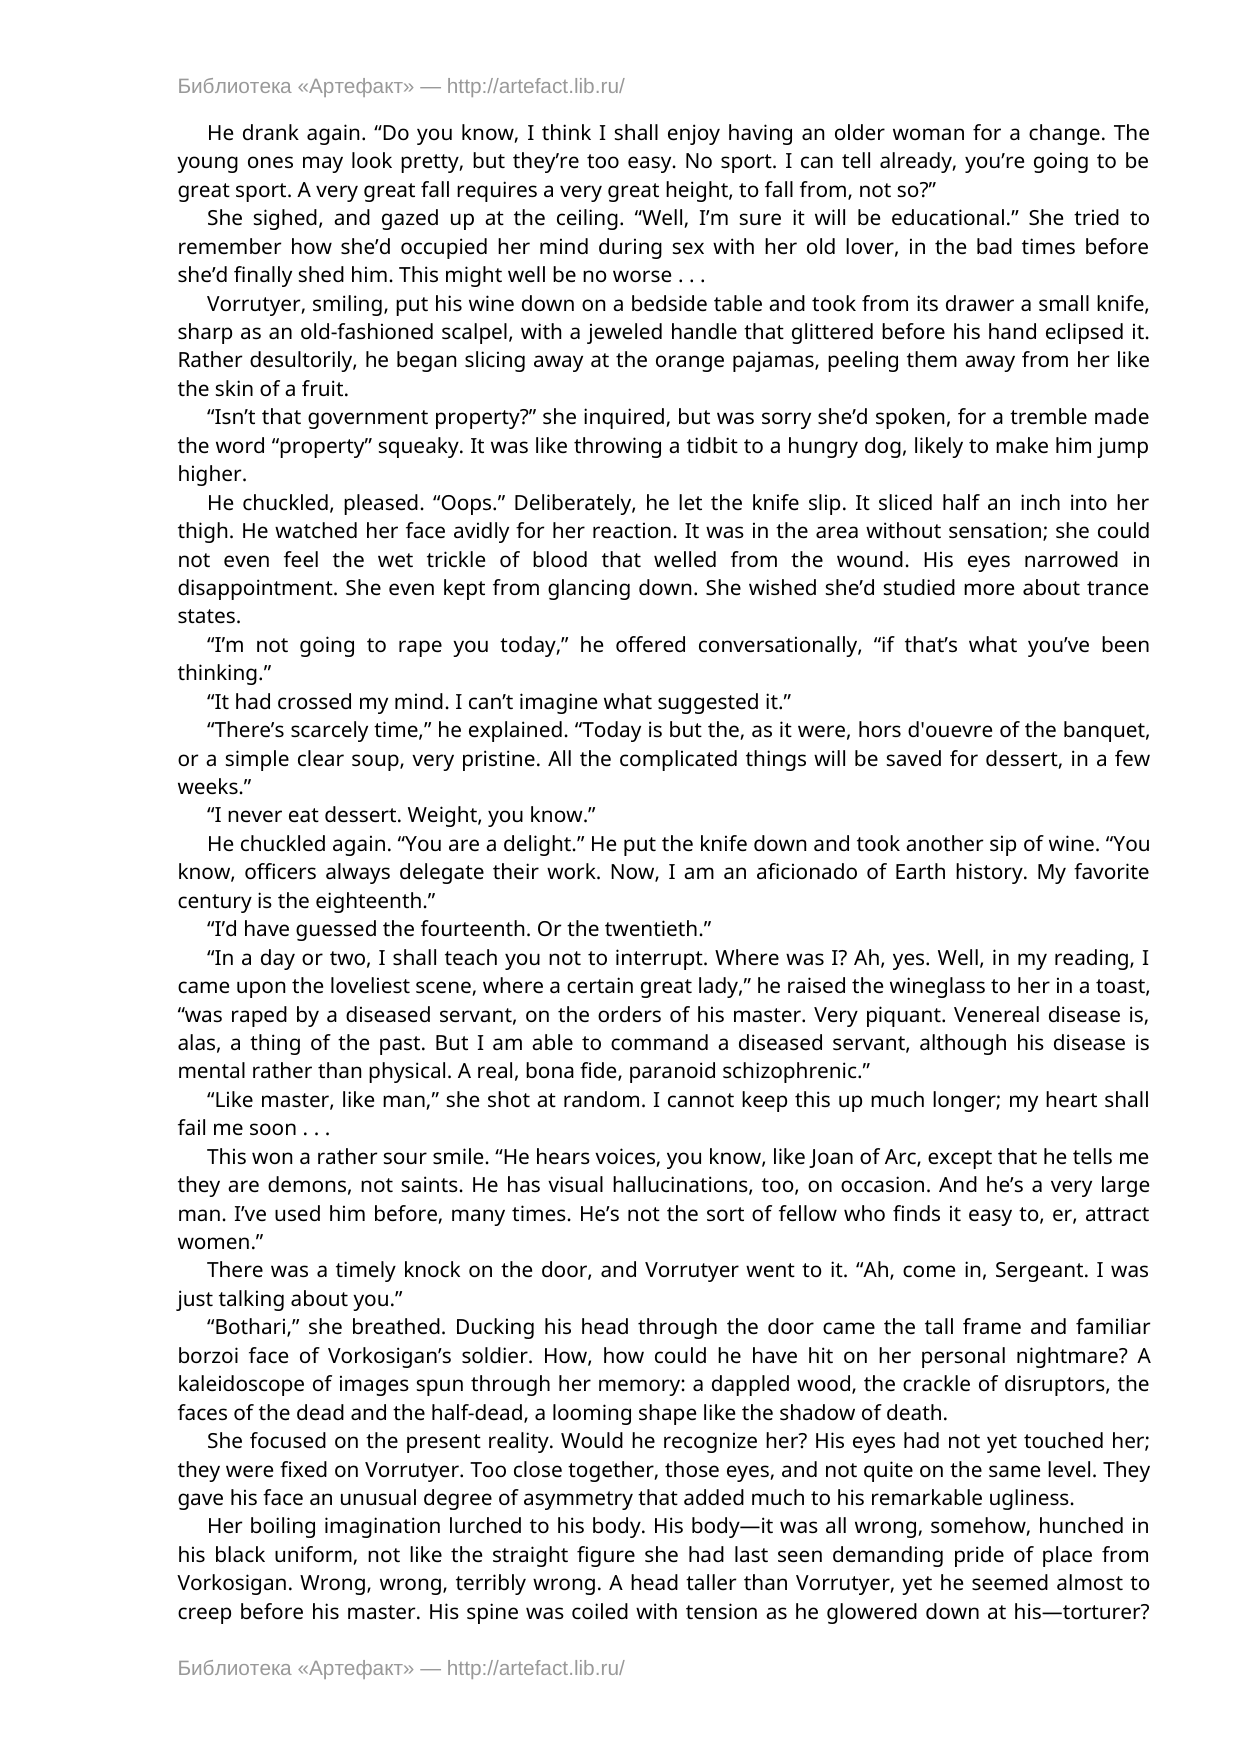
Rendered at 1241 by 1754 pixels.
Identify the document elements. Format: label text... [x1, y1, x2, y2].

text He chuckled again. “You are a delight.” He put the knife down and took another sip of wine. “You know, officers always delegate their work. Now, I am an aficionado of Earth history. My favorite century is the eighteenth.” [177, 829, 1152, 914]
text She sighed, and gazed up at the ceiling. “Well, I’m sure it will be educational.” She tried to remember how she’d occupied her mind during sex with her old lover, in the bad times before she’d finally shed him. This might well be no worse . . . [177, 203, 1152, 289]
text He chuckled, pleased. “Oops.” Deliberately, he let the knife slip. It sliced half an inch into her thigh. He watched her face avidly for her reaction. It was in the area without sensation; she could not even feel the wet trickle of blood that welled from the wound. His eyes narrowed in disappointment. She even kept from glancing down. She wished she’d studied more about trance states. [177, 488, 1152, 630]
text “In a day or two, I shall teach you not to interrupt. Where was I? Ah, yes. Well, in my reading, I came upon the loveliest scene, where a certain great lady,” he raised the wineglass to her in a toast, “was raped by a diseased servant, on the orders of his master. Very piquant. Venereal disease is, alas, a thing of the past. But I am able to command a diseased servant, although his disease is mental rather than physical. A real, bona fide, paranoid schizophrenic.” [177, 943, 1152, 1085]
text “Bothari,” she breathed. Ducking his head through the door came the tall frame and familiar borzoi face of Vorkosigan’s soldier. How, how could he have hit on her personal nightmare? A kaleidoscope of images spun through her memory: a dappled wood, the crackle of disruptors, the faces of the dead and the half-dead, a looming shape like the shadow of death. [177, 1312, 1152, 1426]
text He drank again. “Do you know, I think I shall enjoy having an older woman for a change. The young ones may look pretty, but they’re too easy. No sport. I can tell already, you’re going to be great sport. A very great fall requires a very great height, to fall from, not so?” [177, 118, 1152, 203]
text There was a timely knock on the door, and Vorrutyer went to it. “Ah, come in, Sergeant. I was just talking about you.” [177, 1256, 1152, 1312]
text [177, 1512, 1152, 1625]
text “Like master, like man,” she shot at random. I cannot keep this up much longer; my heart shall fail me soon . . . [177, 1085, 1152, 1142]
text This won a rather sour smile. “He hears voices, you know, like Joan of Arc, except that he tells me they are demons, not saints. He has visual hallucinations, too, on occasion. And he’s a very large man. I’ve used him before, many times. He’s not the sort of fellow who finds it easy to, er, attract women.” [177, 1142, 1152, 1256]
text She focused on the present reality. Would he recognize her? His eyes had not yet touched her; they were fixed on Vorrutyer. Too close together, those eyes, and not quite on the same level. They gave his face an unusual degree of asymmetry that added much to his remarkable ugliness. [177, 1426, 1152, 1512]
text “Isn’t that government property?” she inquired, but was sorry she’d spoken, for a tremble made the word “property” squeaky. It was like throwing a tidbit to a hungry dog, likely to make him jump higher. [177, 402, 1152, 488]
text “I never eat dessert. Weight, you know.” [177, 801, 1152, 829]
text “I’m not going to rape you today,” he offered conversationally, “if that’s what you’ve been thinking.” [177, 630, 1152, 687]
text Vorrutyer, smiling, put his wine down on a bedside table and took from its drawer a small knife, sharp as an old-fashioned scalpel, with a jeweled handle that glittered before his hand eclipsed it. Rather desultorily, he began slicing away at the orange pajamas, peeling them away from her like the skin of a fruit. [177, 289, 1152, 402]
text “I’d have guessed the fourteenth. Or the twentieth.” [177, 914, 1152, 943]
text “There’s scarcely time,” he explained. “Today is but the, as it were, hors d'ouevre of the banquet, or a simple clear soup, very pristine. All the complicated things will be saved for dessert, in a few weeks.” [177, 715, 1152, 801]
text “It had crossed my mind. I can’t imagine what suggested it.” [177, 687, 1152, 715]
